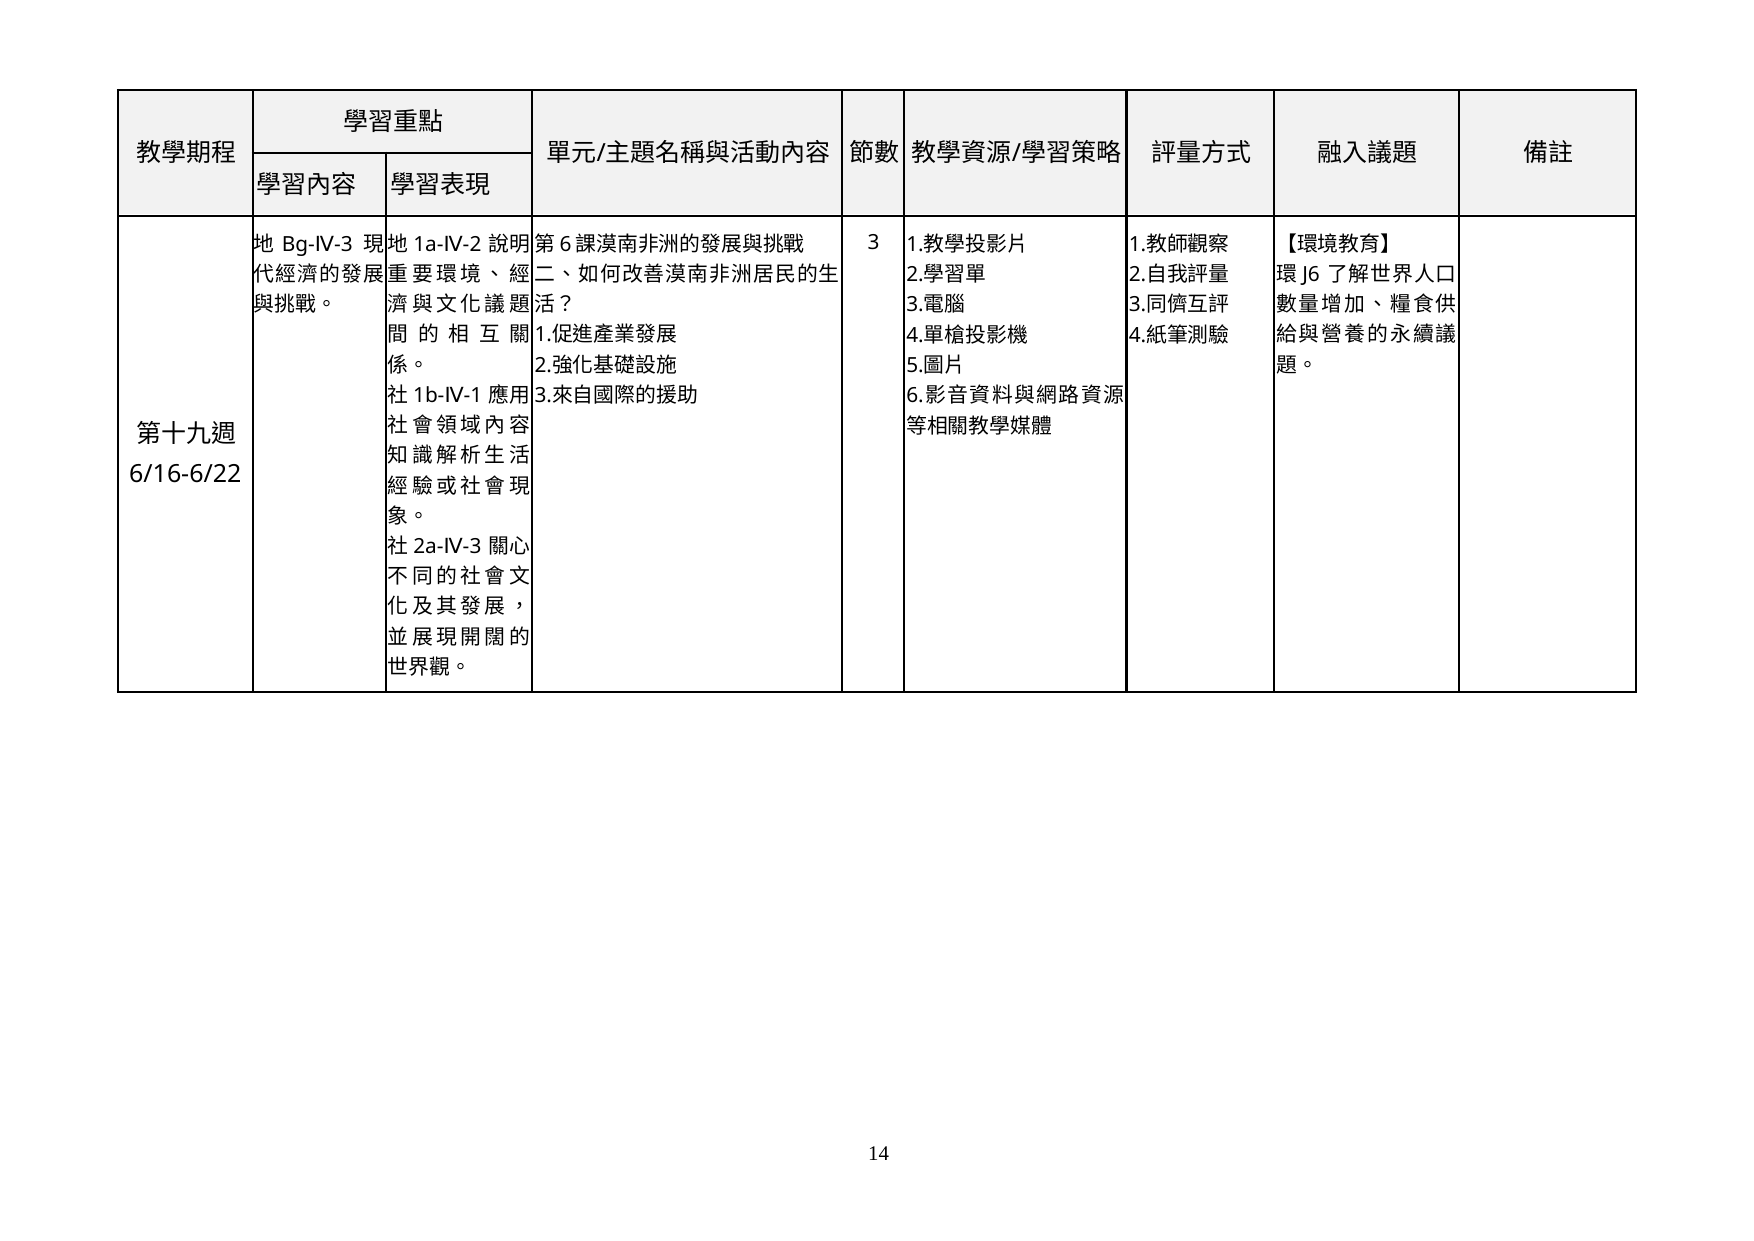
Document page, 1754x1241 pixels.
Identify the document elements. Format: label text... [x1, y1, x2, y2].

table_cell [387, 217, 531, 691]
table_cell 學習表現 [387, 154, 531, 214]
table_cell 第6課漠南非洲的發展與挑戰 二、如何改善漠南非洲居民的生活？ 1.促進產業發展 2.強化基礎設施 3.來自國際的援助 [533, 217, 841, 691]
table_header 節數 [843, 91, 903, 214]
table_cell 學習內容 [254, 154, 385, 214]
table_header 教學期程 [119, 91, 252, 214]
table_header 學習重點 [254, 91, 531, 152]
table_header 備註 [1460, 91, 1635, 214]
table_header 教學資源/學習策略 [905, 91, 1125, 214]
table_cell 1.教師觀察 2.自我評量 3.同儕互評 4.紙筆測驗 [1128, 217, 1273, 691]
table_cell 3 [843, 217, 903, 691]
table_cell [1460, 217, 1635, 691]
table_cell 【環境教育】 環J6 了解世界人口數量增加、糧食供給與營養的永續議題。 [1275, 217, 1458, 691]
table_header 融入議題 [1275, 91, 1458, 214]
table_header 評量方式 [1128, 91, 1273, 214]
table_header 單元/主題名稱與活動內容 [533, 91, 841, 214]
table_cell 地Bg-Ⅳ-3 現代經濟的發展與挑戰。 [254, 217, 385, 691]
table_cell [905, 217, 1125, 691]
table_cell 第十九週6/16-6/22 [119, 217, 252, 691]
